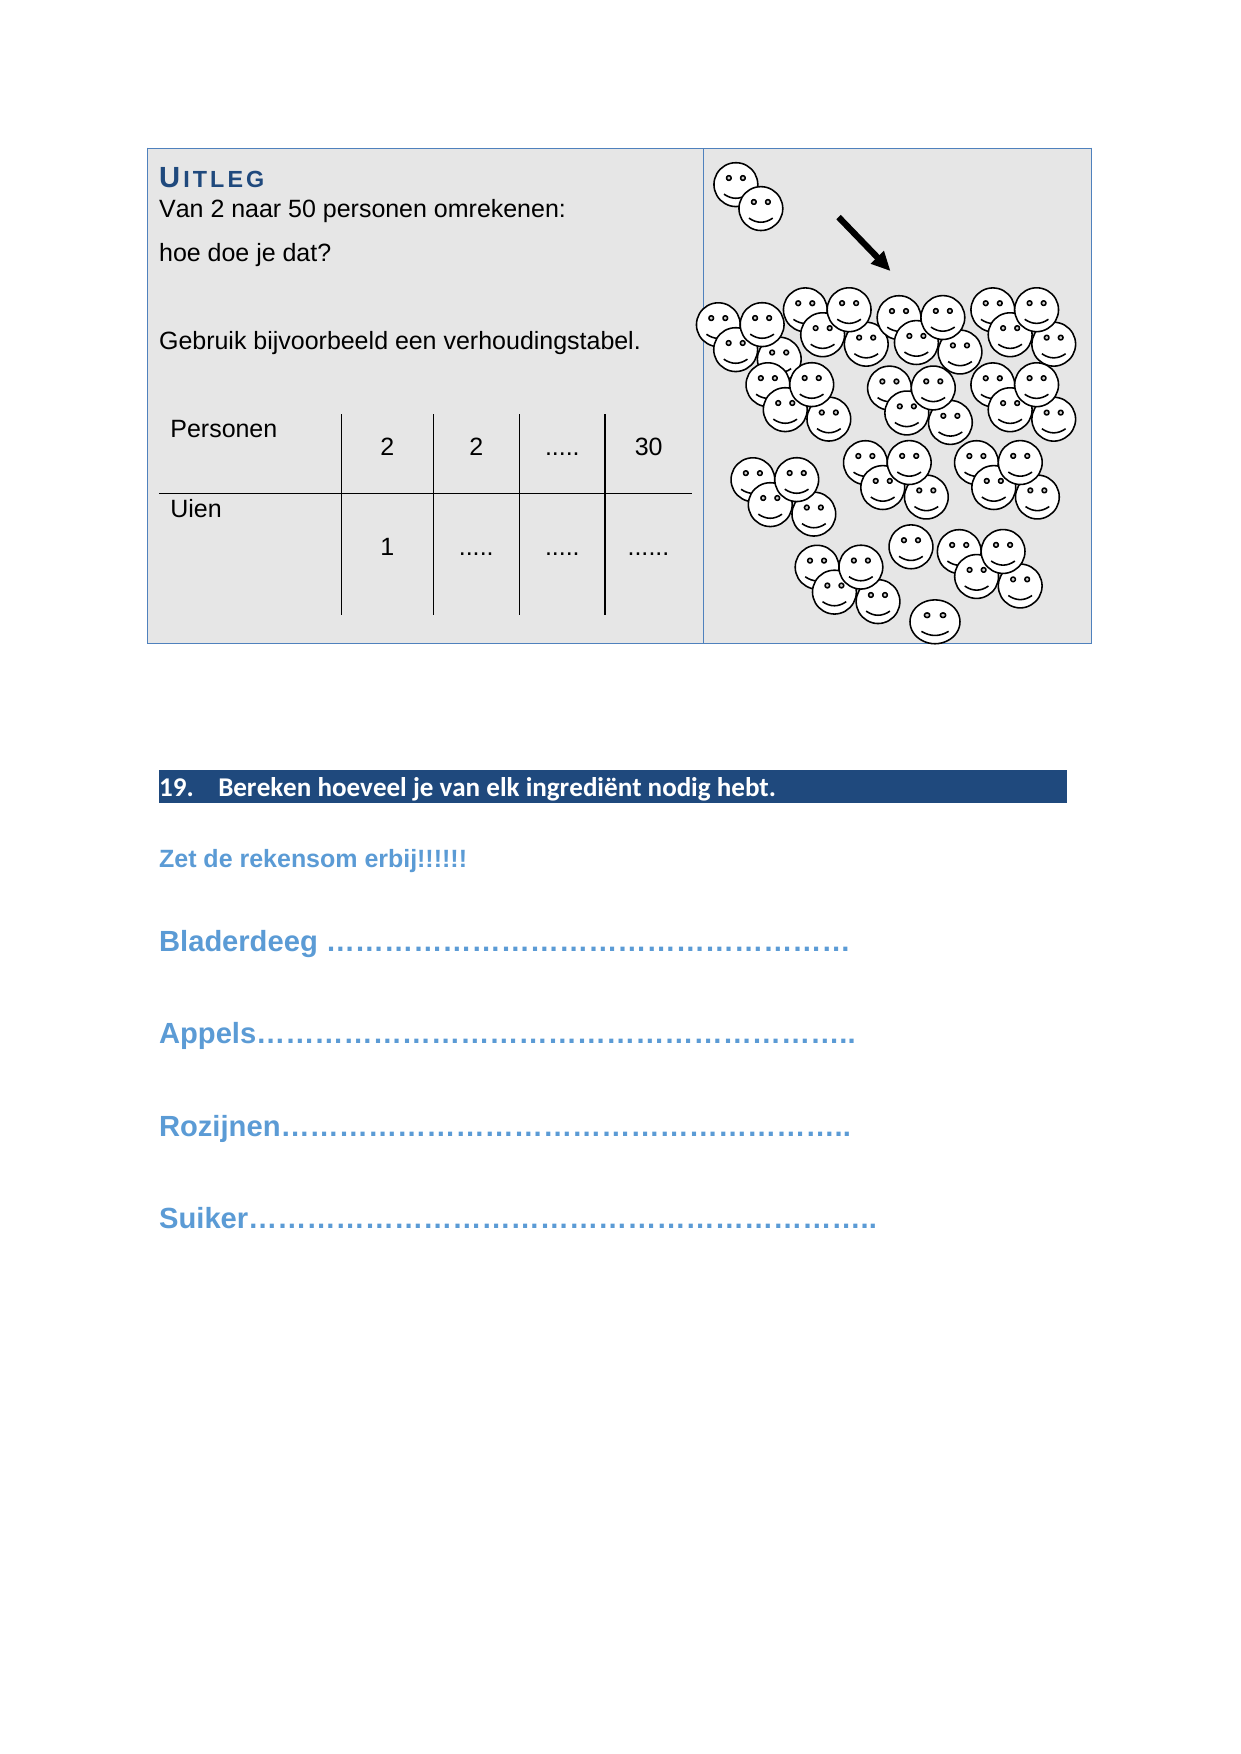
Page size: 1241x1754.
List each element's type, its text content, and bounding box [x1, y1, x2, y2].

table_header Uitleg Van 2 naar 50 personen omrekenen: hoe doe je dat? Gebruik bijvoorbeeld een verhoudingstabel. [148, 149, 703, 643]
table_header [704, 149, 1091, 643]
table_header 19. Bereken hoeveel je van elk ingrediënt nodig hebt. Zet de rekensom erbij!!!!!! Bladerdeeg ……………………………………………… Appels…………………………………………………….. Rozijnen………………………………………………….. Suiker……………………………………………………….. [148, 770, 1078, 1247]
